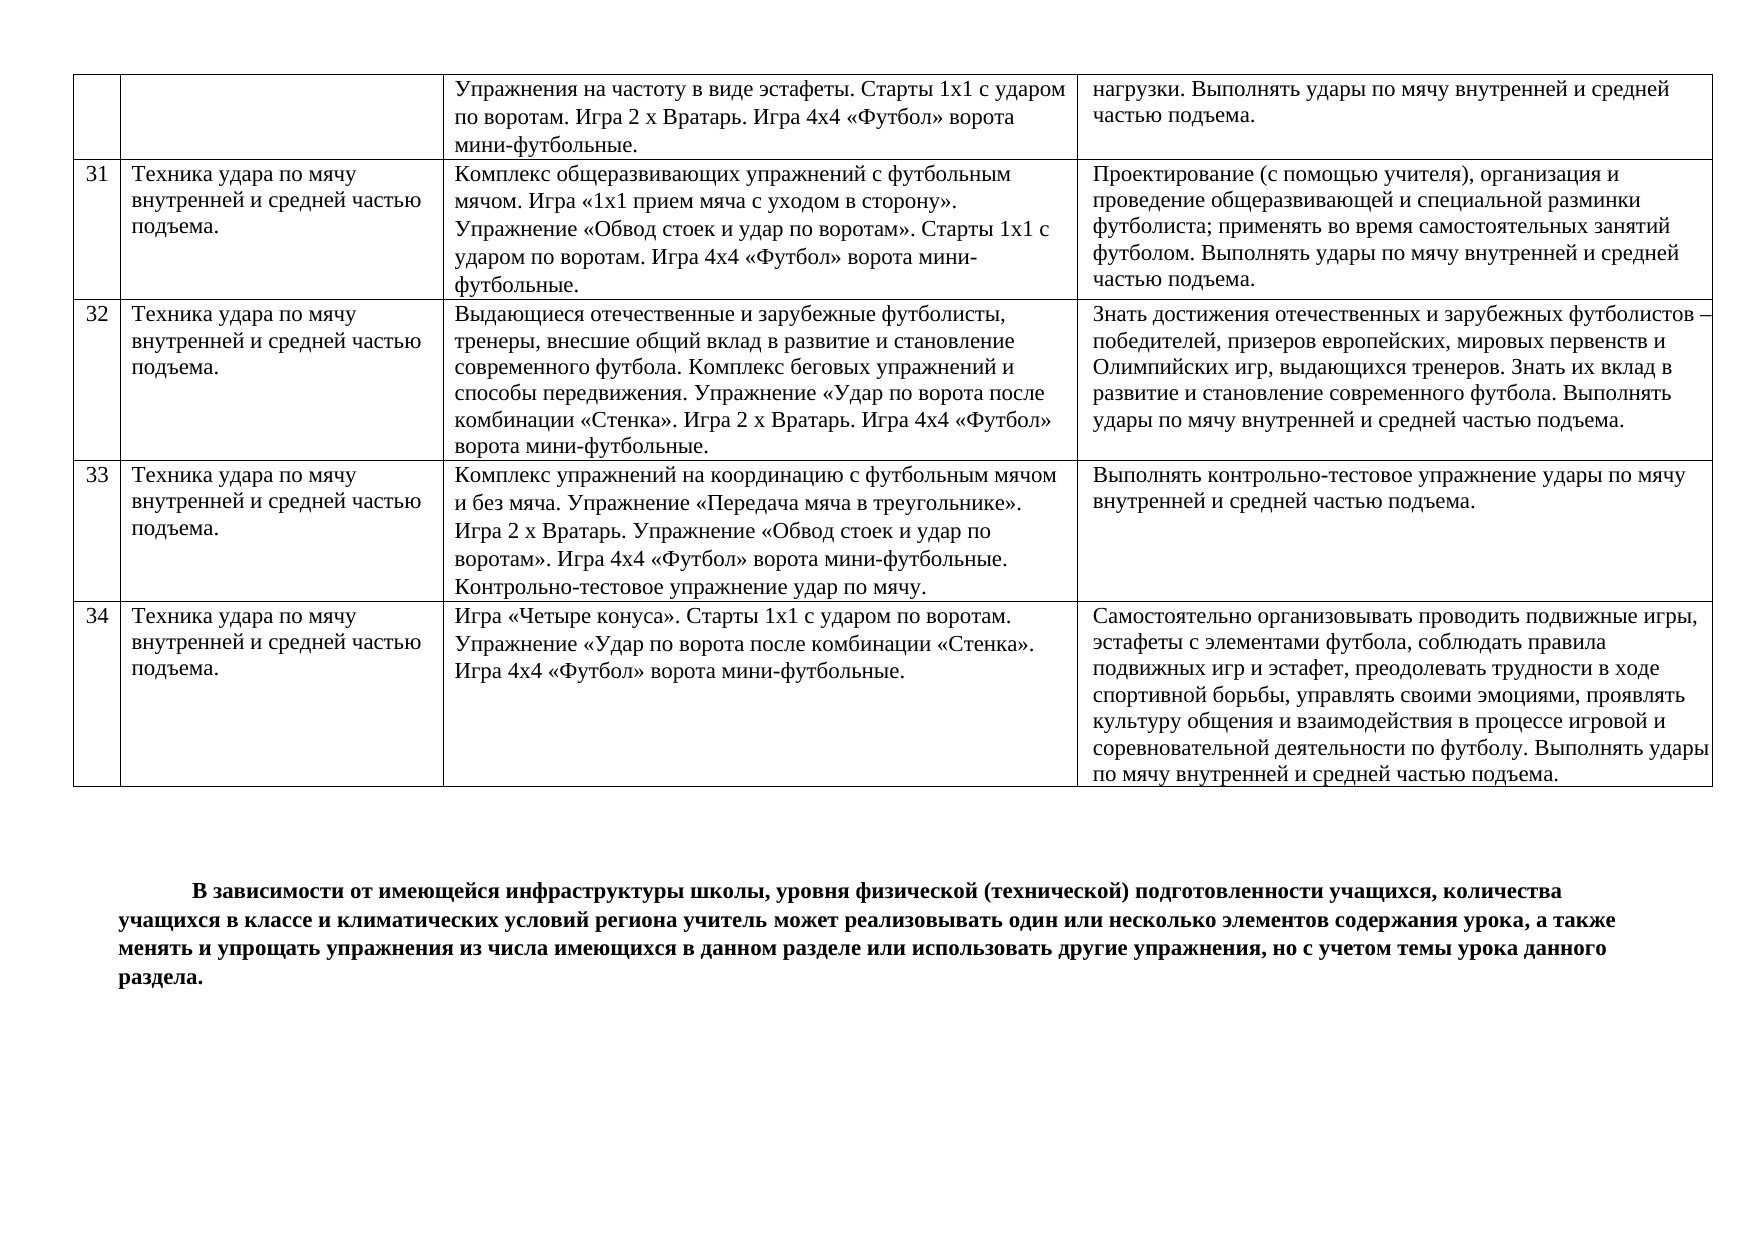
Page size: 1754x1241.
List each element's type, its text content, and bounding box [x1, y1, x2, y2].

table_cell 31 [74, 160, 120, 299]
table_cell Техника удара по мячу внутренней и средней частью подъема. [121, 461, 443, 601]
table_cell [444, 75, 1077, 159]
table_cell Выполнять контрольно-тестовое упражнение удары по мячу внутренней и средней частью подъема. [1078, 461, 1712, 601]
table_cell 33 [74, 461, 120, 601]
table_cell Проектирование (с помощью учителя), организация и проведение общеразвивающей и специальной разминки футболиста; применять во время самостоятельных занятий футболом. Выполнять удары по мячу внутренней и средней частью подъема. [1078, 160, 1712, 299]
text В зависимости от имеющейся инфраструктуры школы, уровня физической (технической) подготовленности учащихся, количества учащихся в классе и климатических условий региона учитель может реализовывать один или несколько элементов содержания урока, а также менять и упрощать упражнения из числа имеющихся в данном разделе или использовать другие упражнения, но с учетом темы урока данного раздела. [118, 877, 1668, 989]
table_cell Техника удара по мячу внутренней и средней частью подъема. [121, 160, 443, 299]
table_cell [121, 75, 443, 159]
table_cell Комплекс общеразвивающих упражнений с футбольным мячом. Игра «1х1 прием мяча с уходом в сторону». Упражнение «Обвод стоек и удар по воротам». Старты 1х1 с ударом по воротам. Игра 4х4 «Футбол» ворота мини-футбольные. [444, 160, 1077, 299]
table_cell 32 [74, 300, 120, 460]
table_cell 30 [74, 75, 120, 159]
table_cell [1078, 75, 1712, 159]
table_cell Выдающиеся отечественные и зарубежные футболисты, тренеры, внесшие общий вклад в развитие и становление современного футбола. Комплекс беговых упражнений и способы передвижения. Упражнение «Удар по ворота после комбинации «Стенка». Игра 2 х Вратарь. Игра 4х4 «Футбол» ворота мини-футбольные. [444, 300, 1077, 460]
table_cell Техника удара по мячу внутренней и средней частью подъема. [121, 300, 443, 460]
table_cell Самостоятельно организовывать проводить подвижные игры, эстафеты с элементами футбола, соблюдать правила подвижных игр и эстафет, преодолевать трудности в ходе спортивной борьбы, управлять своими эмоциями, проявлять культуру общения и взаимодействия в процессе игровой и соревновательной деятельности по футболу. Выполнять удары по мячу внутренней и средней частью подъема. [1078, 602, 1712, 786]
table_cell 34 [74, 602, 120, 786]
table_cell Игра «Четыре конуса». Старты 1х1 с ударом по воротам. Упражнение «Удар по ворота после комбинации «Стенка». Игра 4х4 «Футбол» ворота мини-футбольные. [444, 602, 1077, 786]
table_cell Техника удара по мячу внутренней и средней частью подъема. [121, 602, 443, 786]
table_cell Комплекс упражнений на координацию с футбольным мячом и без мяча. Упражнение «Передача мяча в треугольнике». Игра 2 х Вратарь. Упражнение «Обвод стоек и удар по воротам». Игра 4х4 «Футбол» ворота мини-футбольные. Контрольно-тестовое упражнение удар по мячу. [444, 461, 1077, 601]
table_cell Знать достижения отечественных и зарубежных футболистов –победителей, призеров европейских, мировых первенств и Олимпийских игр, выдающихся тренеров. Знать их вклад в развитие и становление современного футбола. Выполнять удары по мячу внутренней и средней частью подъема. [1078, 300, 1712, 460]
